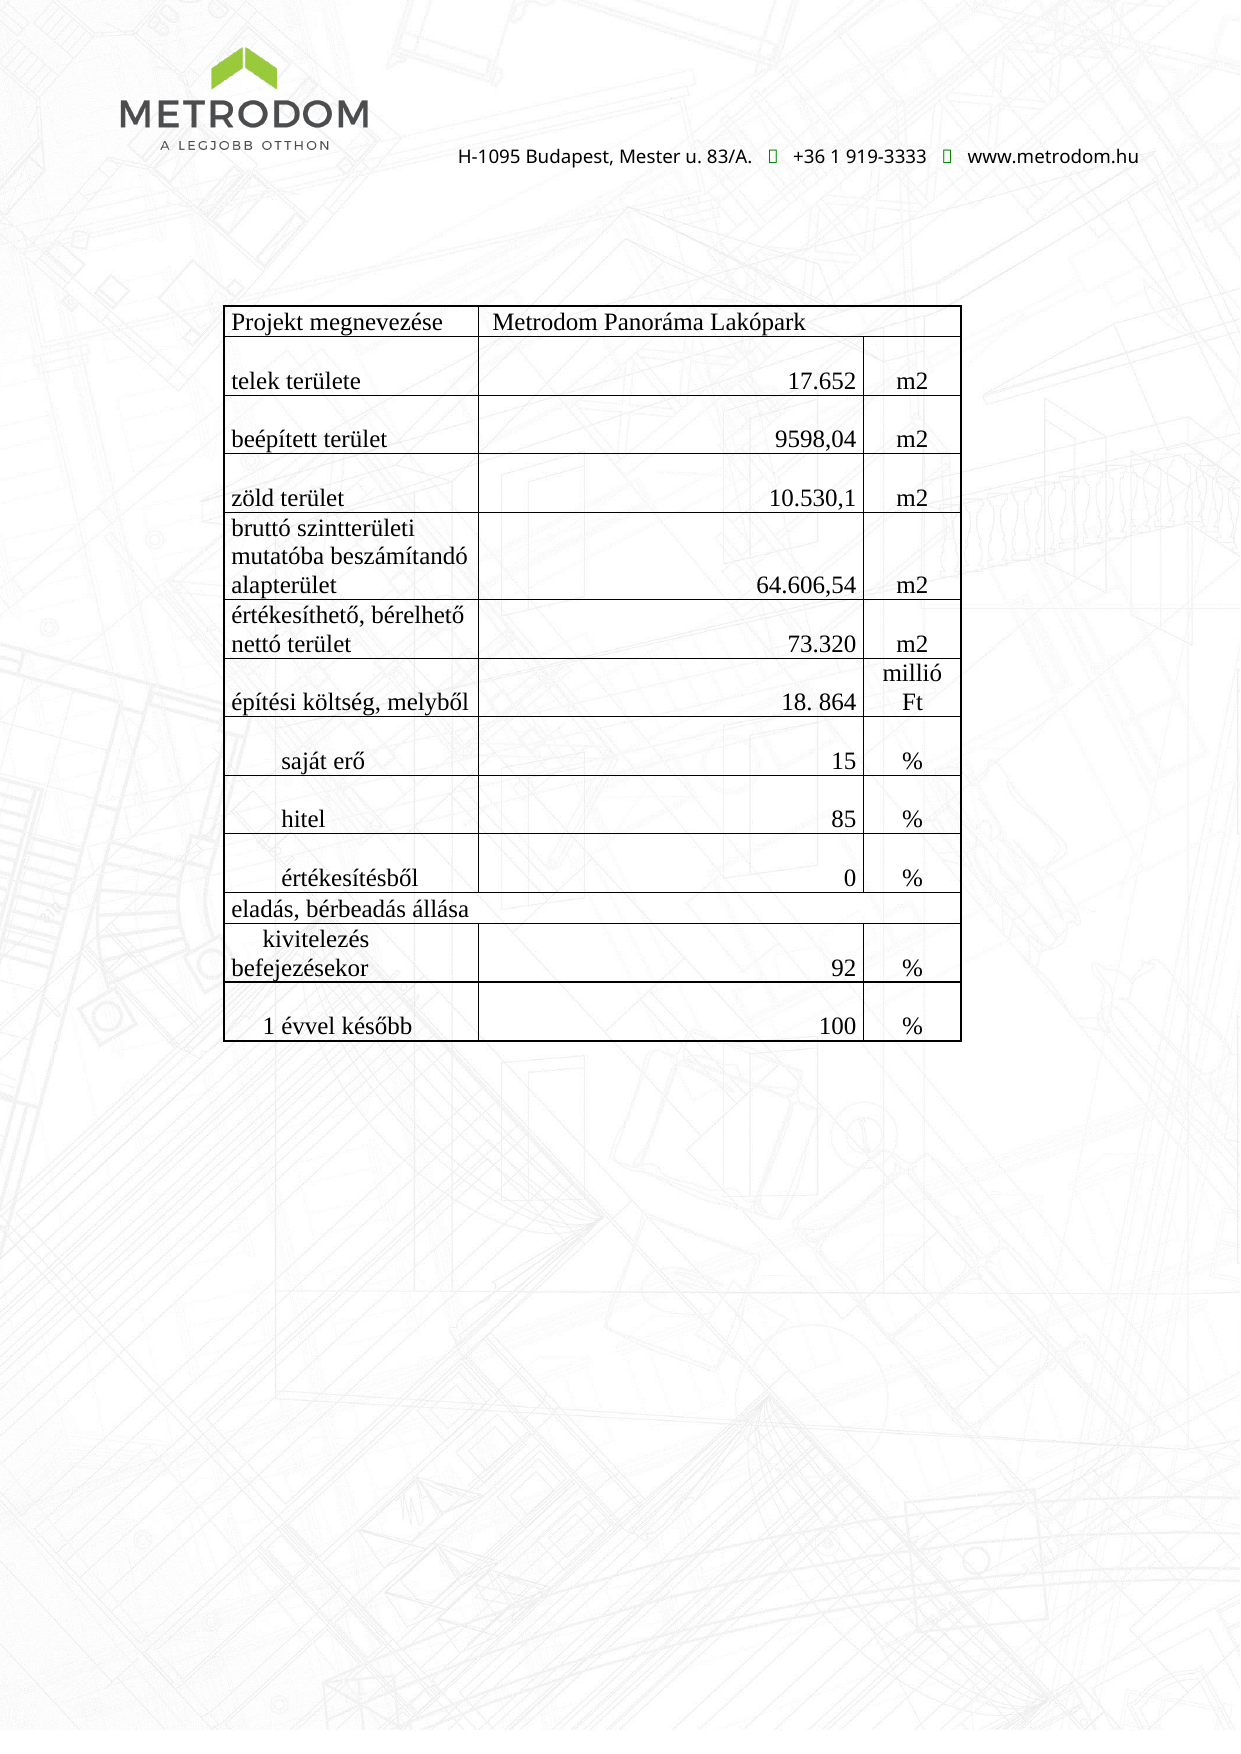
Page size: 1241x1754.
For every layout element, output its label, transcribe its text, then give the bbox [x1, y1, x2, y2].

table_cell 17.652 [479, 337, 863, 394]
table_cell hitel [225, 776, 478, 833]
table_cell % [864, 924, 960, 981]
table_cell 64.606,54 [479, 513, 863, 599]
table_cell m2 [864, 396, 960, 453]
table_cell értékesítésből [225, 834, 478, 892]
table_cell % [864, 776, 960, 833]
table_cell 18. 864 [479, 659, 863, 716]
table_cell m2 [864, 454, 960, 512]
table_cell % [864, 717, 960, 774]
table_cell m2 [864, 337, 960, 394]
table_cell telek területe [225, 337, 478, 394]
table_cell 10.530,1 [479, 454, 863, 512]
table_cell 85 [479, 776, 863, 833]
table_cell 1 évvel később [225, 983, 478, 1040]
table_header Projekt megnevezése [225, 307, 478, 336]
table_cell zöld terület [225, 454, 478, 512]
table_cell millió Ft [864, 659, 960, 716]
table_cell eladás, bérbeadás állása [225, 893, 960, 923]
table_cell m2 [864, 600, 960, 657]
table_cell 0 [479, 834, 863, 892]
table_cell bruttó szintterületi mutatóba beszámítandó alapterület [225, 513, 478, 599]
table_cell saját erő [225, 717, 478, 774]
picture [0, 0, 1241, 1734]
table_cell 15 [479, 717, 863, 774]
table_cell beépített terület [225, 396, 478, 453]
table_header Metrodom Panoráma Lakópark [479, 307, 960, 336]
table_cell építési költség, melyből [225, 659, 478, 716]
table_cell 92 [479, 924, 863, 981]
table_cell 73.320 [479, 600, 863, 657]
table_cell m2 [864, 513, 960, 599]
table_cell 9598,04 [479, 396, 863, 453]
table_cell % [864, 983, 960, 1040]
table_cell értékesíthető, bérelhető nettó terület [225, 600, 478, 657]
table_cell % [864, 834, 960, 892]
table_cell kivitelezés befejezésekor [225, 924, 478, 981]
table_cell 100 [479, 983, 863, 1040]
